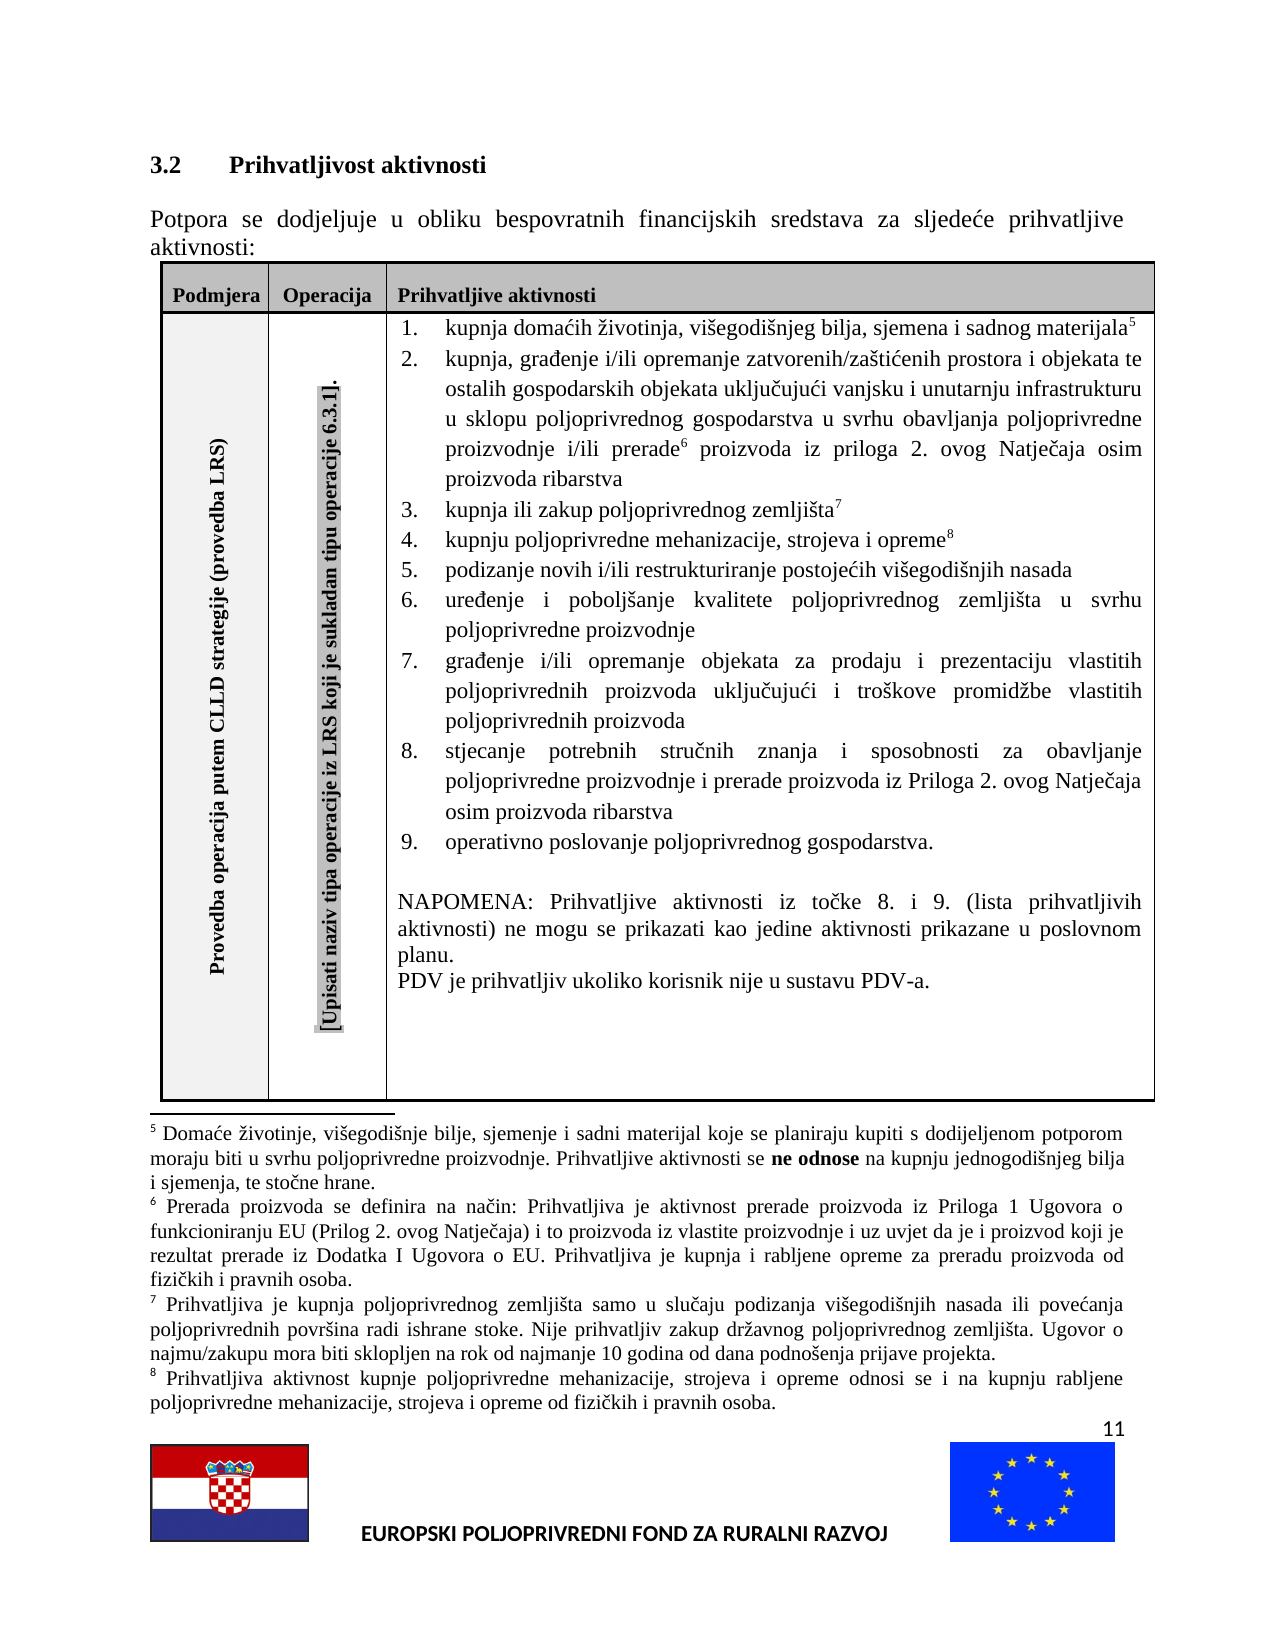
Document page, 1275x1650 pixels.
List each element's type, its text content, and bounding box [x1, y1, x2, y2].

text Potpora se dodjeljuje u obliku bespovratnih financijskih sredstava za sljedeće prihvatljive aktivnosti: [150, 204, 1125, 261]
subtitle Prihvatljivost aktivnosti [150, 150, 1125, 179]
table_header Prihvatljive aktivnosti [387, 264, 1154, 311]
table_cell [Upisati naziv tipa operacije iz LRS koji je sukladan tipu operacije 6.3.1]. [269, 314, 386, 1099]
picture [950, 1442, 1115, 1542]
picture [150, 1444, 309, 1542]
table_header Podmjera [163, 264, 268, 311]
table_header Operacija [269, 264, 386, 311]
table_cell kupnja domaćih životinja, višegodišnjeg bilja, sjemena i sadnog materijala kupnja, građenje i/ili opremanje zatvorenih/zaštićenih prostora i objekata te ostalih gospodarskih objekata uključujući vanjsku i unutarnju infrastrukturu u sklopu poljoprivrednog gospodarstva u svrhu obavljanja poljoprivredne proizvodnje i/ili prerade proizvoda iz priloga 2. ovog Natječaja osim proizvoda ribarstva kupnja ili zakup poljoprivrednog zemljišta kupnju poljoprivredne mehanizacije, strojeva i opreme podizanje novih i/ili restrukturiranje postojećih višegodišnjih nasada uređenje i poboljšanje kvalitete poljoprivrednog zemljišta u svrhu poljoprivredne proizvodnje građenje i/ili opremanje objekata za prodaju i prezentaciju vlastitih poljoprivrednih proizvoda uključujući i troškove promidžbe vlastitih poljoprivrednih proizvoda stjecanje potrebnih stručnih znanja i sposobnosti za obavljanje poljoprivredne proizvodnje i prerade proizvoda iz Priloga 2. ovog Natječaja osim proizvoda ribarstva operativno poslovanje poljoprivrednog gospodarstva. NAPOMENA: Prihvatljive aktivnosti iz točke 8. i 9. (lista prihvatljivih aktivnosti) ne mogu se prikazati kao jedine aktivnosti prikazane u poslovnom planu. PDV je prihvatljiv ukoliko korisnik nije u sustavu PDV-a. [387, 314, 1154, 1099]
table_cell Provedba operacija putem CLLD strategije (provedba LRS) [163, 314, 268, 1099]
